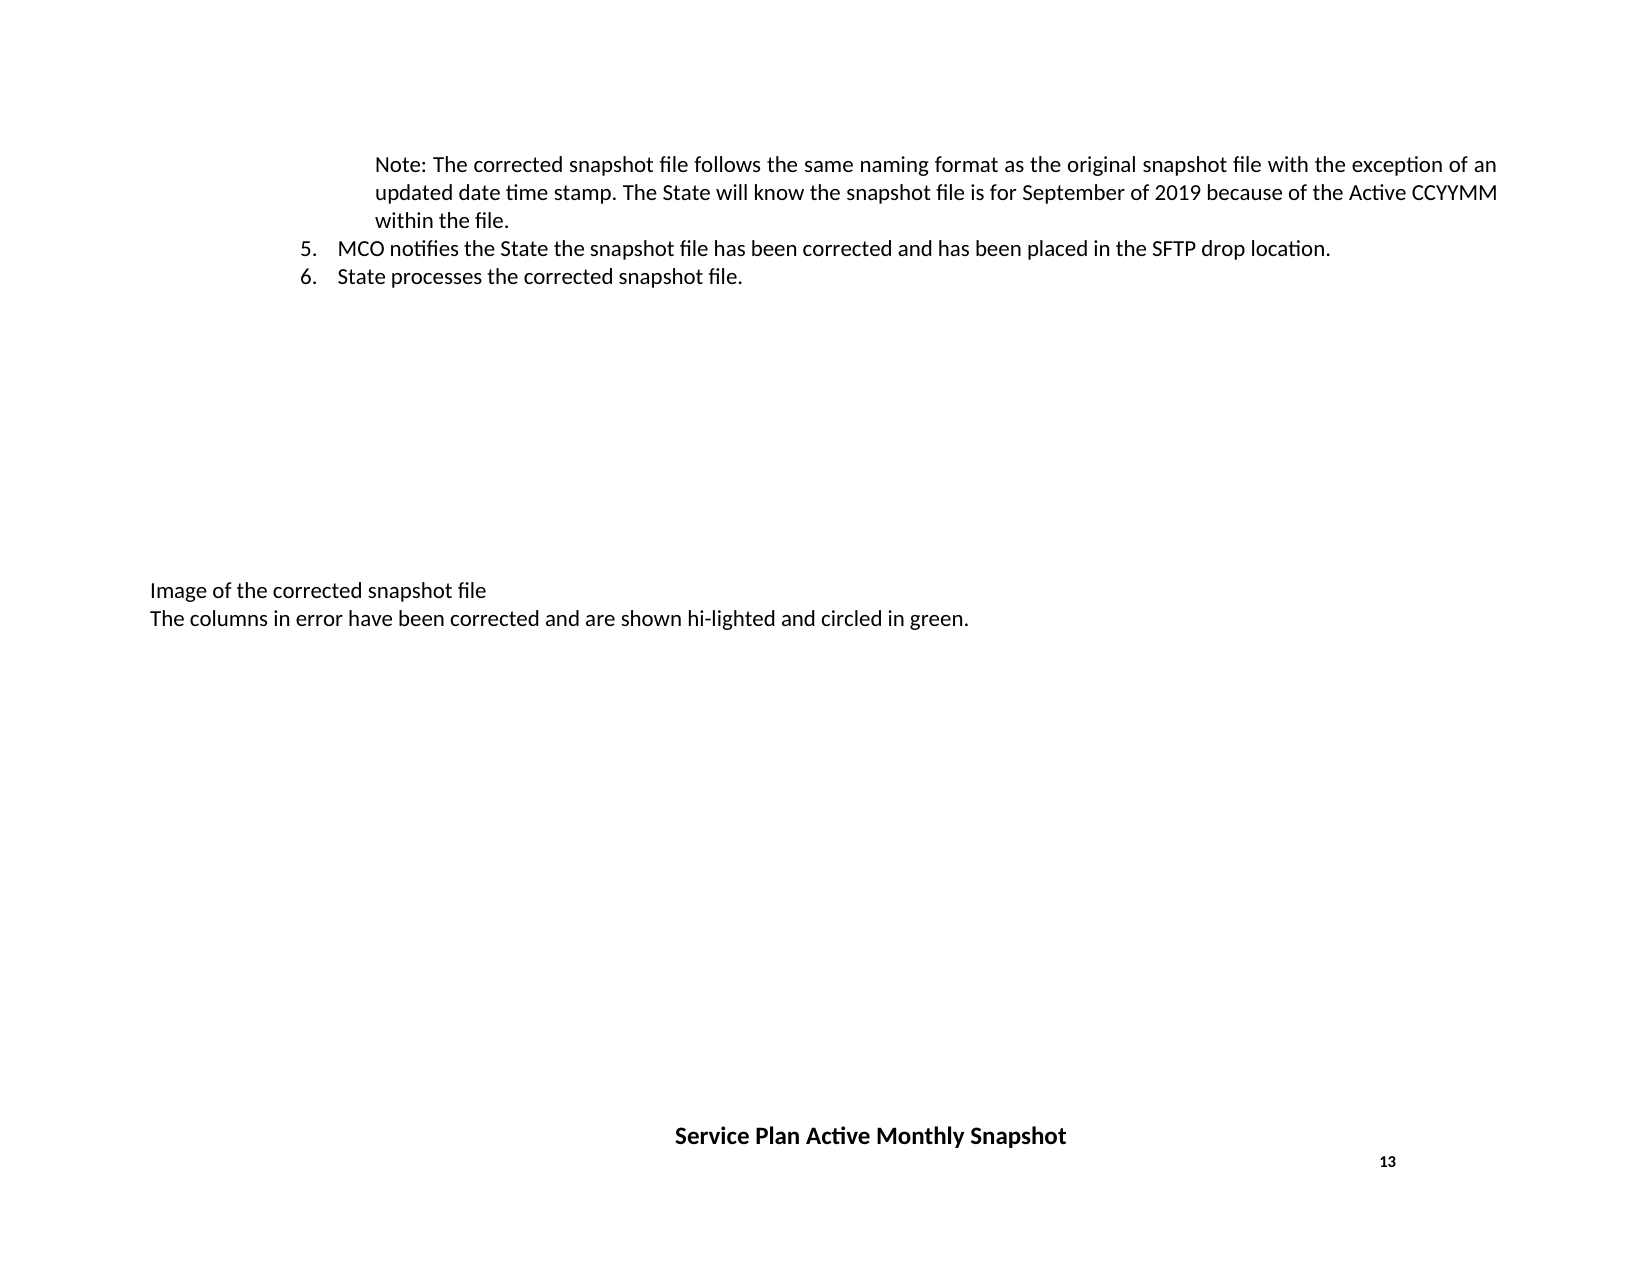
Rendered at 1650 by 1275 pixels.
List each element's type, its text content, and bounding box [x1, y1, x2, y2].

list Note: The corrected snapshot file follows the same naming format as the original snapshot file with the exception of an updated date time stamp. The State will know the snapshot file is for September of 2019 because of the Active CCYYMM within the file. [375, 150, 1500, 234]
text Image of the corrected snapshot file [150, 576, 1500, 604]
list MCO notifies the State the snapshot file has been corrected and has been placed in the SFTP drop location. [300, 234, 1500, 262]
list State processes the corrected snapshot file. [300, 262, 1500, 290]
text The columns in error have been corrected and are shown hi-lighted and circled in green. [150, 604, 1500, 632]
